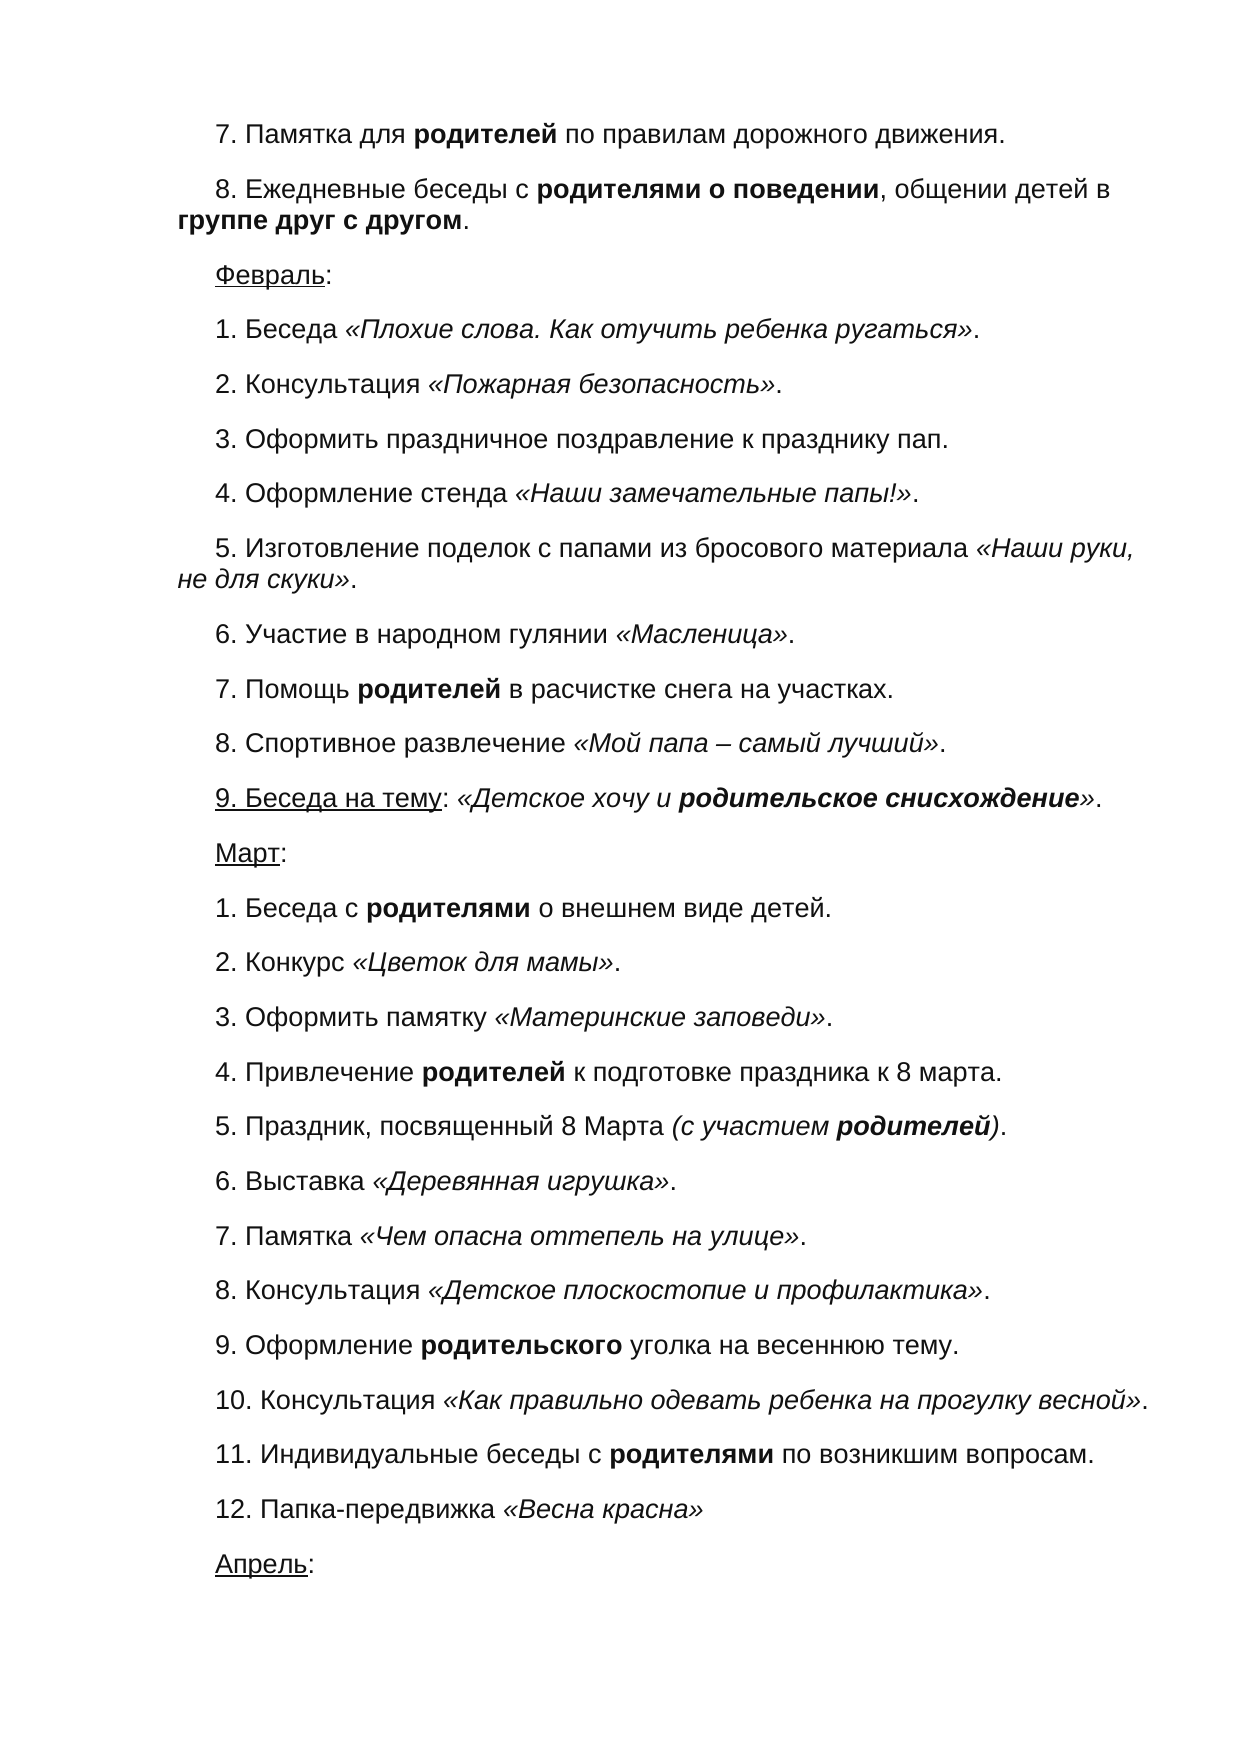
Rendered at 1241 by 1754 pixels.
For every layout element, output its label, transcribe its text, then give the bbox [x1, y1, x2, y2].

text 10. Консультация «Как правильно одевать ребенка на прогулку весной». [177, 1384, 1152, 1415]
text 12. Папка-передвижка «Весна красна» [177, 1493, 1152, 1524]
text Апрель: [177, 1548, 1152, 1579]
text 8. Спортивное развлечение «Мой папа – самый лучший». [177, 727, 1152, 759]
text 11. Индивидуальные беседы с родителями по возникшим вопросам. [177, 1438, 1152, 1470]
text 8. Ежедневные беседы с родителями о поведении, общении детей в группе друг с другом. [177, 173, 1152, 235]
text 5. Праздник, посвященный 8 Марта (с участием родителей). [177, 1110, 1152, 1142]
text 3. Оформить памятку «Материнские заповеди». [177, 1001, 1152, 1032]
text 4. Оформление стенда «Наши замечательные папы!». [177, 477, 1152, 509]
text 6. Выставка «Деревянная игрушка». [177, 1165, 1152, 1196]
text Март: [177, 837, 1152, 868]
text 2. Консультация «Пожарная безопасность». [177, 368, 1152, 399]
text 6. Участие в народном гулянии «Масленица». [177, 618, 1152, 649]
text 9. Беседа на тему: «Детское хочу и родительское снисхождение». [177, 782, 1152, 813]
text 5. Изготовление поделок с папами из бросового материала «Наши руки, не для скуки». [177, 532, 1152, 595]
text 3. Оформить праздничное поздравление к празднику пап. [177, 423, 1152, 454]
text 2. Конкурс «Цветок для мамы». [177, 946, 1152, 977]
text 4. Привлечение родителей к подготовке праздника к 8 марта. [177, 1056, 1152, 1087]
text 9. Оформление родительского уголка на весеннюю тему. [177, 1329, 1152, 1360]
text 8. Консультация «Детское плоскостопие и профилактика». [177, 1274, 1152, 1306]
text 7. Памятка для родителей по правилам дорожного движения. [177, 118, 1152, 149]
text 7. Памятка «Чем опасна оттепель на улице». [177, 1220, 1152, 1251]
text 1. Беседа с родителями о внешнем виде детей. [177, 892, 1152, 923]
text 7. Помощь родителей в расчистке снега на участках. [177, 673, 1152, 704]
text 1. Беседа «Плохие слова. Как отучить ребенка ругаться». [177, 313, 1152, 345]
text Февраль: [177, 259, 1152, 290]
